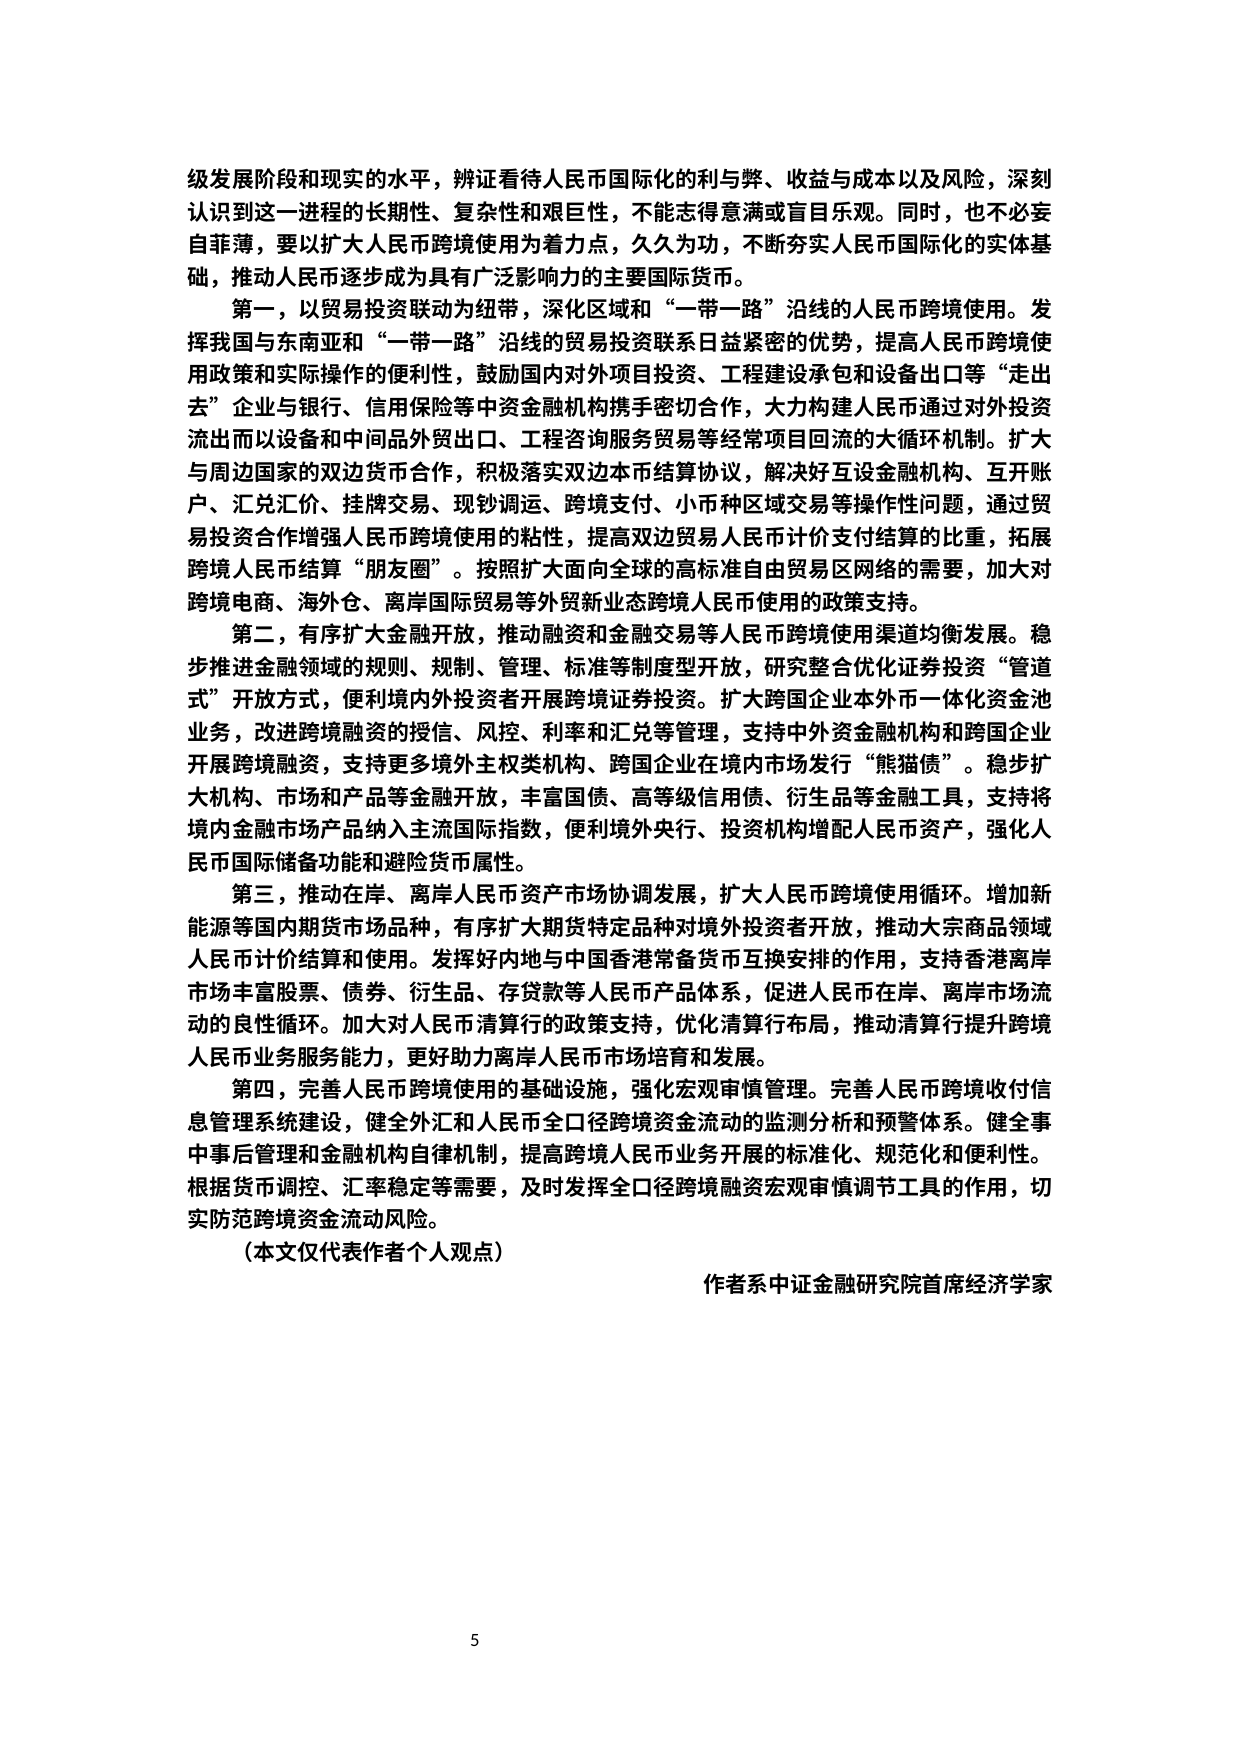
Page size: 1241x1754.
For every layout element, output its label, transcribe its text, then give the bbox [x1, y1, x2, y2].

text 作者系中证金融研究院首席经济学家 [187, 1267, 1053, 1299]
text 第四，完善人民币跨境使用的基础设施，强化宏观审慎管理。完善人民币跨境收付信息管理系统建设，健全外汇和人民币全口径跨境资金流动的监测分析和预警体系。健全事中事后管理和金融机构自律机制，提高跨境人民币业务开展的标准化、规范化和便利性。根据货币调控、汇率稳定等需要，及时发挥全口径跨境融资宏观审慎调节工具的作用，切实防范跨境资金流动风险。 [187, 1072, 1053, 1234]
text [187, 162, 1053, 292]
text 第二，有序扩大金融开放，推动融资和金融交易等人民币跨境使用渠道均衡发展。稳步推进金融领域的规则、规制、管理、标准等制度型开放，研究整合优化证券投资“管道式”开放方式，便利境内外投资者开展跨境证券投资。扩大跨国企业本外币一体化资金池业务，改进跨境融资的授信、风控、利率和汇兑等管理，支持中外资金融机构和跨国企业开展跨境融资，支持更多境外主权类机构、跨国企业在境内市场发行“熊猫债”。稳步扩大机构、市场和产品等金融开放，丰富国债、高等级信用债、衍生品等金融工具，支持将境内金融市场产品纳入主流国际指数，便利境外央行、投资机构增配人民币资产，强化人民币国际储备功能和避险货币属性。 [187, 617, 1053, 877]
text 第三，推动在岸、离岸人民币资产市场协调发展，扩大人民币跨境使用循环。增加新能源等国内期货市场品种，有序扩大期货特定品种对境外投资者开放，推动大宗商品领域人民币计价结算和使用。发挥好内地与中国香港常备货币互换安排的作用，支持香港离岸市场丰富股票、债券、衍生品、存贷款等人民币产品体系，促进人民币在岸、离岸市场流动的良性循环。加大对人民币清算行的政策支持，优化清算行布局，推动清算行提升跨境人民币业务服务能力，更好助力离岸人民币市场培育和发展。 [187, 877, 1053, 1072]
text （本文仅代表作者个人观点） [187, 1234, 1053, 1267]
text 第一，以贸易投资联动为纽带，深化区域和“一带一路”沿线的人民币跨境使用。发挥我国与东南亚和“一带一路”沿线的贸易投资联系日益紧密的优势，提高人民币跨境使用政策和实际操作的便利性，鼓励国内对外项目投资、工程建设承包和设备出口等“走出去”企业与银行、信用保险等中资金融机构携手密切合作，大力构建人民币通过对外投资流出而以设备和中间品外贸出口、工程咨询服务贸易等经常项目回流的大循环机制。扩大与周边国家的双边货币合作，积极落实双边本币结算协议，解决好互设金融机构、互开账户、汇兑汇价、挂牌交易、现钞调运、跨境支付、小币种区域交易等操作性问题，通过贸易投资合作增强人民币跨境使用的粘性，提高双边贸易人民币计价支付结算的比重，拓展跨境人民币结算“朋友圈”。按照扩大面向全球的高标准自由贸易区网络的需要，加大对跨境电商、海外仓、离岸国际贸易等外贸新业态跨境人民币使用的政策支持。 [187, 292, 1053, 617]
